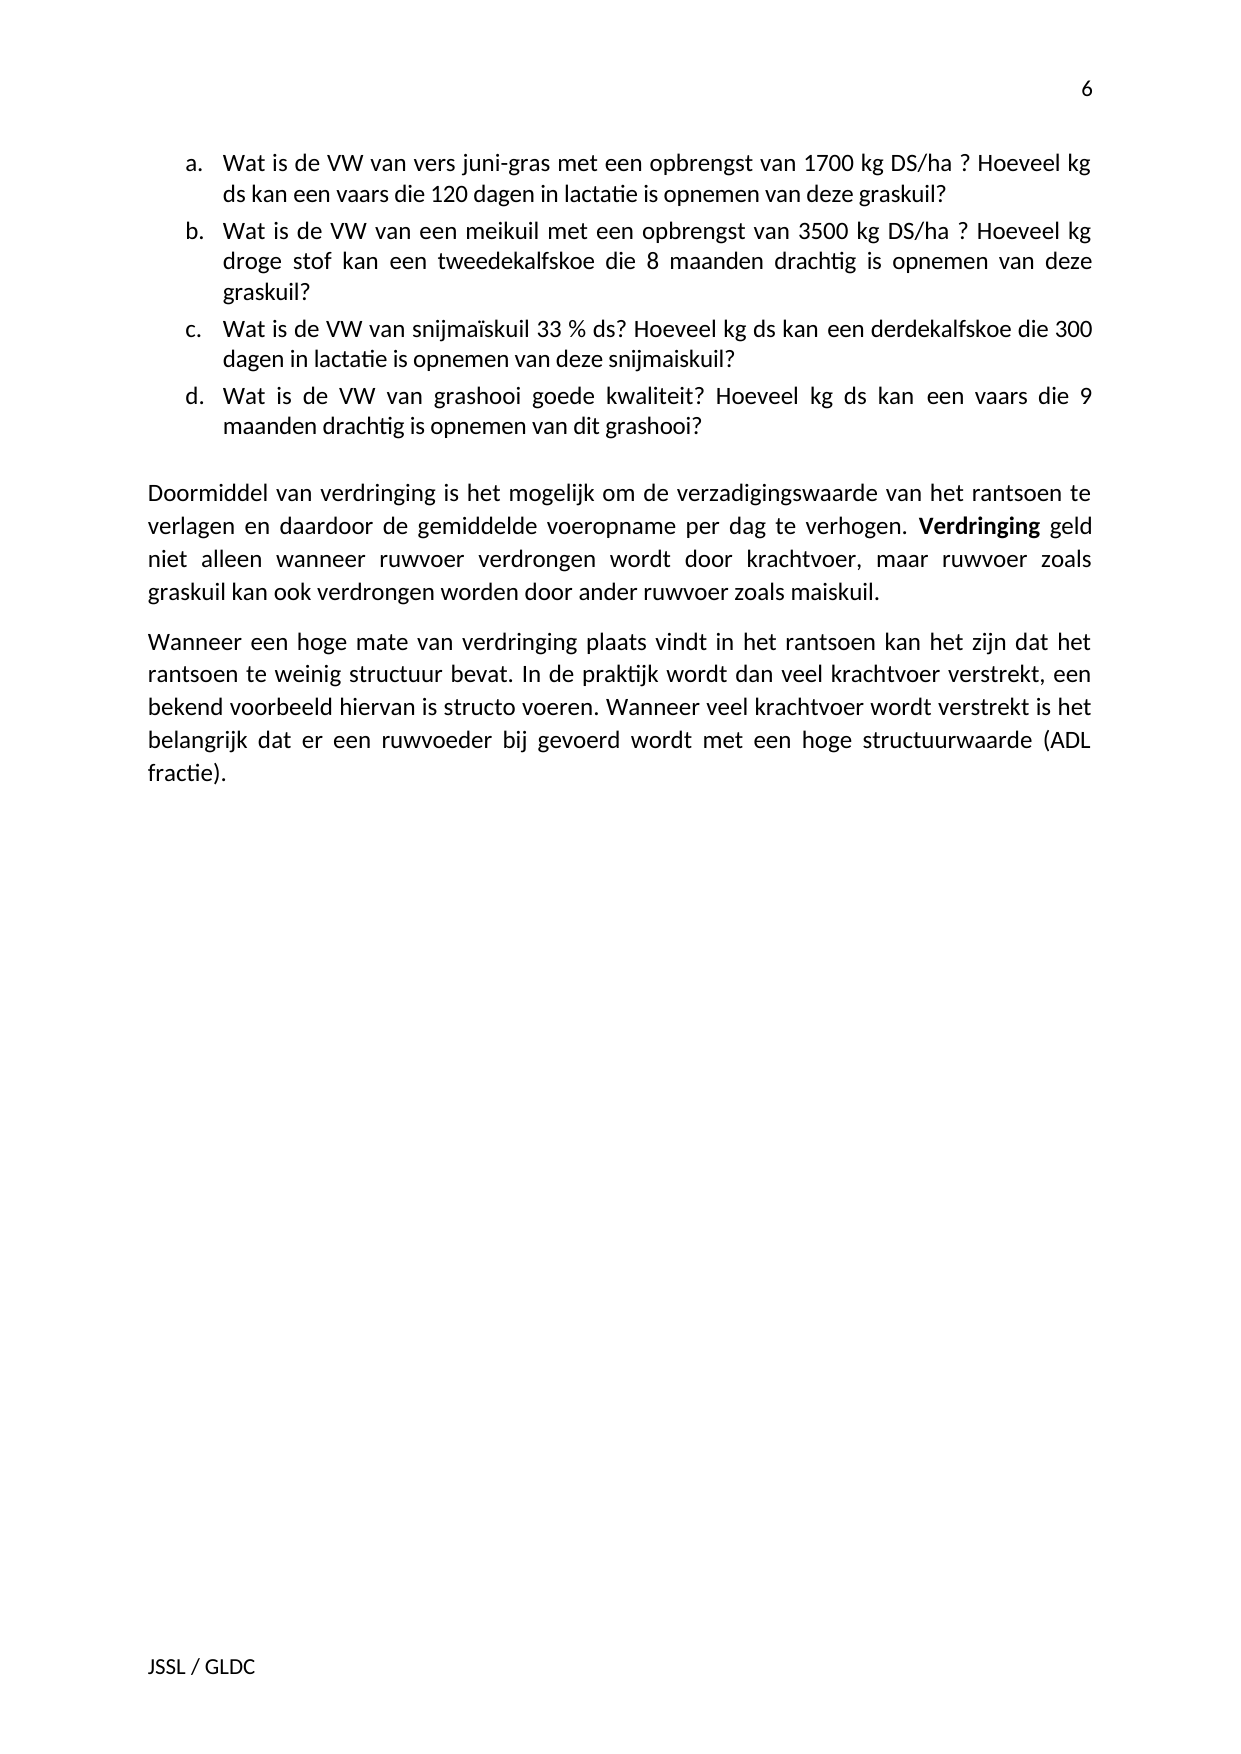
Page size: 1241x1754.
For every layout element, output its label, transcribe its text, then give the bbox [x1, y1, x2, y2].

subtitle Wat is de VW van vers juni-gras met een opbrengst van 1700 kg DS/ha ? Hoeveel kg ds kan een vaars die 120 dagen in lactatie is opnemen van deze graskuil? [185, 148, 1093, 209]
text Doormiddel van verdringing is het mogelijk om de verzadigingswaarde van het rantsoen te verlagen en daardoor de gemiddelde voeropname per dag te verhogen. Verdringing geld niet alleen wanneer ruwvoer verdrongen wordt door krachtvoer, maar ruwvoer zoals graskuil kan ook verdrongen worden door ander ruwvoer zoals maiskuil. [148, 477, 1093, 607]
text Wanneer een hoge mate van verdringing plaats vindt in het rantsoen kan het zijn dat het rantsoen te weinig structuur bevat. In de praktijk wordt dan veel krachtvoer verstrekt, een bekend voorbeeld hiervan is structo voeren. Wanneer veel krachtvoer wordt verstrekt is het belangrijk dat er een ruwvoeder bij gevoerd wordt met een hoge structuurwaarde (ADL fractie). [148, 626, 1093, 788]
subtitle Wat is de VW van snijmaïskuil 33 % ds? Hoeveel kg ds kan een derdekalfskoe die 300 dagen in lactatie is opnemen van deze snijmaiskuil? [185, 313, 1093, 374]
subtitle Wat is de VW van een meikuil met een opbrengst van 3500 kg DS/ha ? Hoeveel kg droge stof kan een tweedekalfskoe die 8 maanden drachtig is opnemen van deze graskuil? [185, 215, 1093, 306]
subtitle Wat is de VW van grashooi goede kwaliteit? Hoeveel kg ds kan een vaars die 9 maanden drachtig is opnemen van dit grashooi? [185, 380, 1093, 441]
